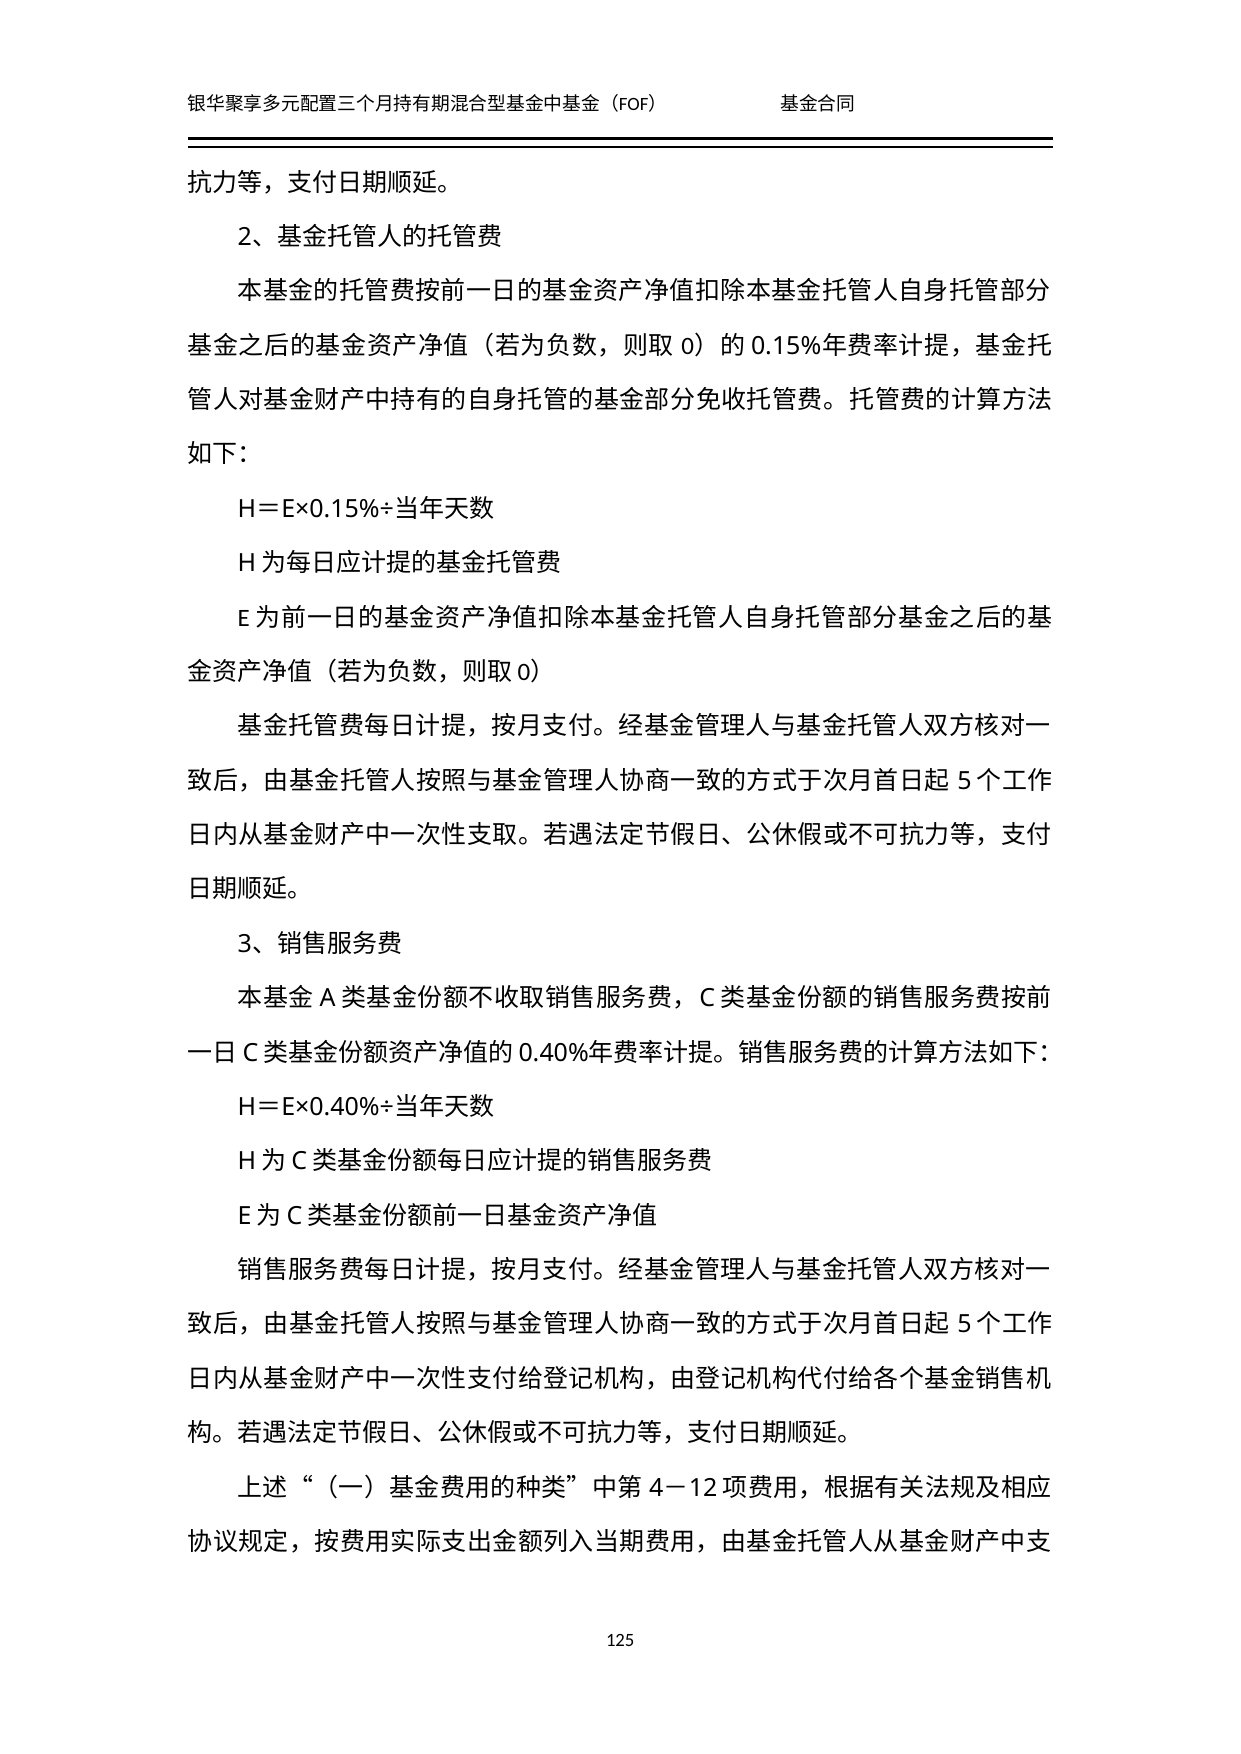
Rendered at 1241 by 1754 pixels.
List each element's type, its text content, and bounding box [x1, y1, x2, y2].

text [187, 162, 1053, 198]
text 基金托管费每日计提，按月支付。经基金管理人与基金托管人双方核对一致后，由基金托管人按照与基金管理人协商一致的方式于次月首日起5个工作日内从基金财产中一次性支取。若遇法定节假日、公休假或不可抗力等，支付日期顺延。 [187, 706, 1053, 905]
text E为C类基金份额前一日基金资产净值 [187, 1195, 1053, 1231]
text H为每日应计提的基金托管费 [187, 543, 1053, 579]
text E为前一日的基金资产净值扣除本基金托管人自身托管部分基金之后的基金资产净值（若为负数，则取0） [187, 597, 1053, 688]
text 3、销售服务费 [187, 923, 1053, 959]
text H为C类基金份额每日应计提的销售服务费 [187, 1141, 1053, 1177]
text H＝E×0.15%÷当年天数 [187, 488, 1053, 524]
text 本基金A类基金份额不收取销售服务费，C类基金份额的销售服务费按前一日C类基金份额资产净值的0.40%年费率计提。销售服务费的计算方法如下： [187, 978, 1053, 1068]
text 销售服务费每日计提，按月支付。经基金管理人与基金托管人双方核对一致后，由基金托管人按照与基金管理人协商一致的方式于次月首日起5个工作日内从基金财产中一次性支付给登记机构，由登记机构代付给各个基金销售机构。若遇法定节假日、公休假或不可抗力等，支付日期顺延。 [187, 1249, 1053, 1449]
text 2、基金托管人的托管费 [187, 216, 1053, 253]
text 本基金的托管费按前一日的基金资产净值扣除本基金托管人自身托管部分基金之后的基金资产净值（若为负数，则取0）的0.15%年费率计提，基金托管人对基金财产中持有的自身托管的基金部分免收托管费。托管费的计算方法如下： [187, 271, 1053, 470]
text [187, 1467, 1053, 1558]
text H＝E×0.40%÷当年天数 [187, 1086, 1053, 1123]
